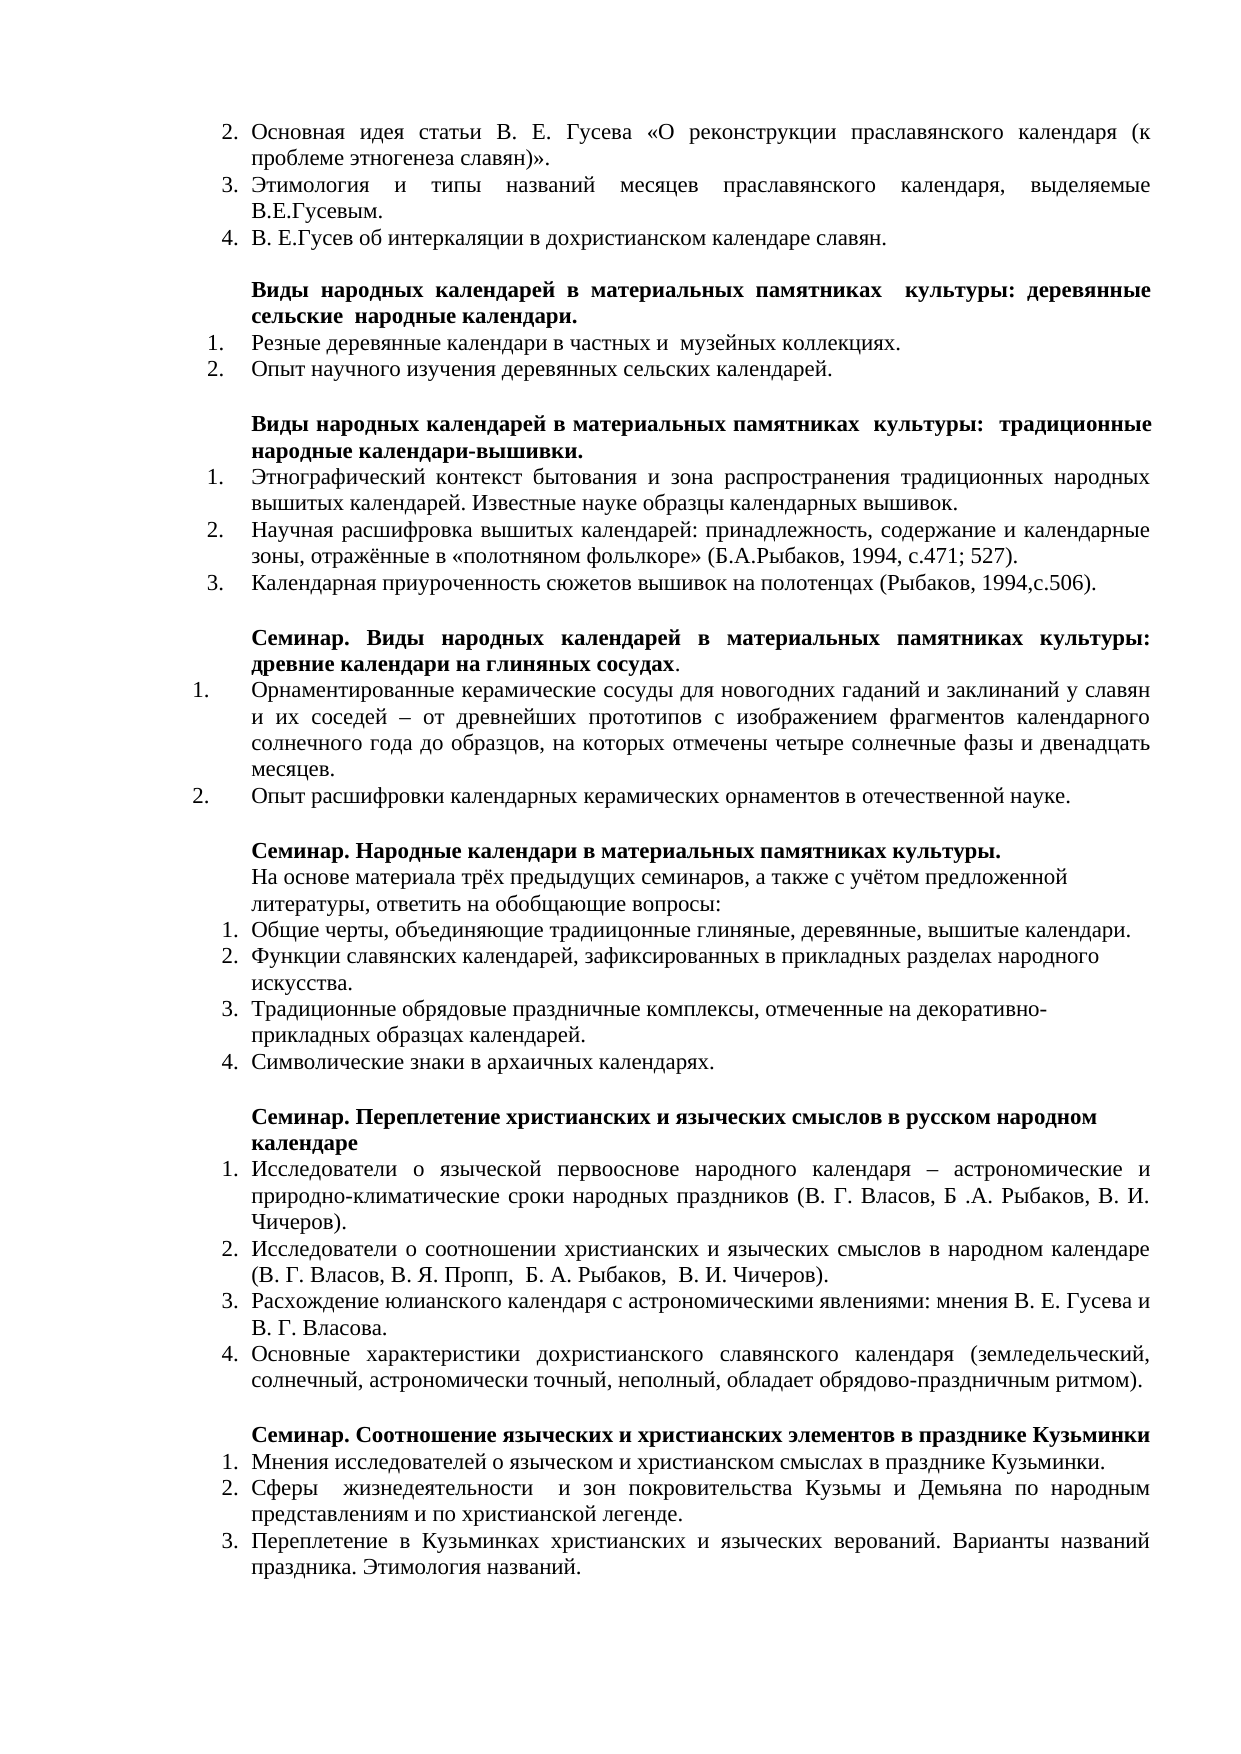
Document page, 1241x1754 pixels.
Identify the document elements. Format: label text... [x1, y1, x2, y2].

list Общие черты, объединяющие традиицонные глиняные, деревянные, вышитые календари. [221, 916, 1152, 942]
list Функции славянских календарей, зафиксированных в прикладных разделах народного искусства. [221, 942, 1152, 995]
list Исследователи о языческой первооснове народного календаря – астрономические и природно-климатические сроки народных праздников (В. Г. Власов, Б .А. Рыбаков, В. И. Чичеров). [221, 1156, 1152, 1234]
text Виды народных календарей в материальных памятниках культуры: деревянные сельские народные календари. [251, 276, 1152, 329]
list Этимология и типы названий месяцев праславянского календаря, выделяемые В.Е.Гусевым. [221, 171, 1152, 223]
text Семинар. Переплетение христианских и языческих смыслов в русском народном календаре [251, 1103, 1152, 1156]
list Этнографический контекст бытования и зона распространения традиционных народных вышитых календарей. Известные науке образцы календарных вышивок. [207, 463, 1152, 516]
text Семинар. Виды народных календарей в материальных памятниках культуры: древние календари на глиняных сосудах. [251, 624, 1152, 676]
list Сферы жизнедеятельности и зон покровительства Кузьмы и Демьяна по народным представлениям и по христианской легенде. [221, 1474, 1152, 1527]
text Семинар. Соотношение языческих и христианских элементов в празднике Кузьминки [251, 1421, 1152, 1448]
list Мнения исследователей о языческом и христианском смыслах в празднике Кузьминки. [221, 1448, 1152, 1474]
list Календарная приуроченность сюжетов вышивок на полотенцах (Рыбаков, 1994,с.506). [207, 568, 1152, 595]
list Основная идея статьи В. Е. Гусева «О реконструкции праславянского календаря (к проблеме этногенеза славян)». [221, 118, 1152, 171]
list Орнаментированные керамические сосуды для новогодних гаданий и заклинаний у славян и их соседей – от древнейших прототипов с изображением фрагментов календарного солнечного года до образцов, на которых отмечены четыре солнечные фазы и двенадцать месяцев. [192, 676, 1152, 782]
text На основе материала трёх предыдущих семинаров, а также с учётом предложенной литературы, ответить на обобщающие вопросы: [251, 863, 1152, 916]
list В. Е.Гусев об интеркаляции в дохристианском календаре славян. [221, 223, 1152, 250]
list Переплетение в Кузьминках христианских и языческих верований. Варианты названий праздника. Этимология названий. [221, 1527, 1152, 1579]
list Опыт научного изучения деревянных сельских календарей. [207, 355, 1152, 382]
list Символические знаки в архаичных календарях. [221, 1048, 1152, 1074]
list Традиционные обрядовые праздничные комплексы, отмеченные на декоративно-прикладных образцах календарей. [221, 995, 1152, 1048]
list Научная расшифровка вышитых календарей: принадлежность, содержание и календарные зоны, отражённые в «полотняном фольлкоре» (Б.А.Рыбаков, 1994, с.471; 527). [207, 516, 1152, 568]
list Расхождение юлианского календаря с астрономическими явлениями: мнения В. Е. Гусева и В. Г. Власова. [221, 1287, 1152, 1340]
list Резные деревянные календари в частных и музейных коллекциях. [207, 329, 1152, 355]
list Опыт расшифровки календарных керамических орнаментов в отечественной науке. [192, 782, 1152, 808]
text Семинар. Народные календари в материальных памятниках культуры. [251, 837, 1152, 863]
list Основные характеристики дохристианского славянского календаря (земледельческий, солнечный, астрономически точный, неполный, обладает обрядово-праздничным ритмом). [221, 1340, 1152, 1393]
list Исследователи о соотношении христианских и языческих смыслов в народном календаре (В. Г. Власов, В. Я. Пропп, Б. А. Рыбаков, В. И. Чичеров). [221, 1234, 1152, 1287]
text Виды народных календарей в материальных памятниках культуры: традиционные народные календари-вышивки. [251, 410, 1152, 463]
